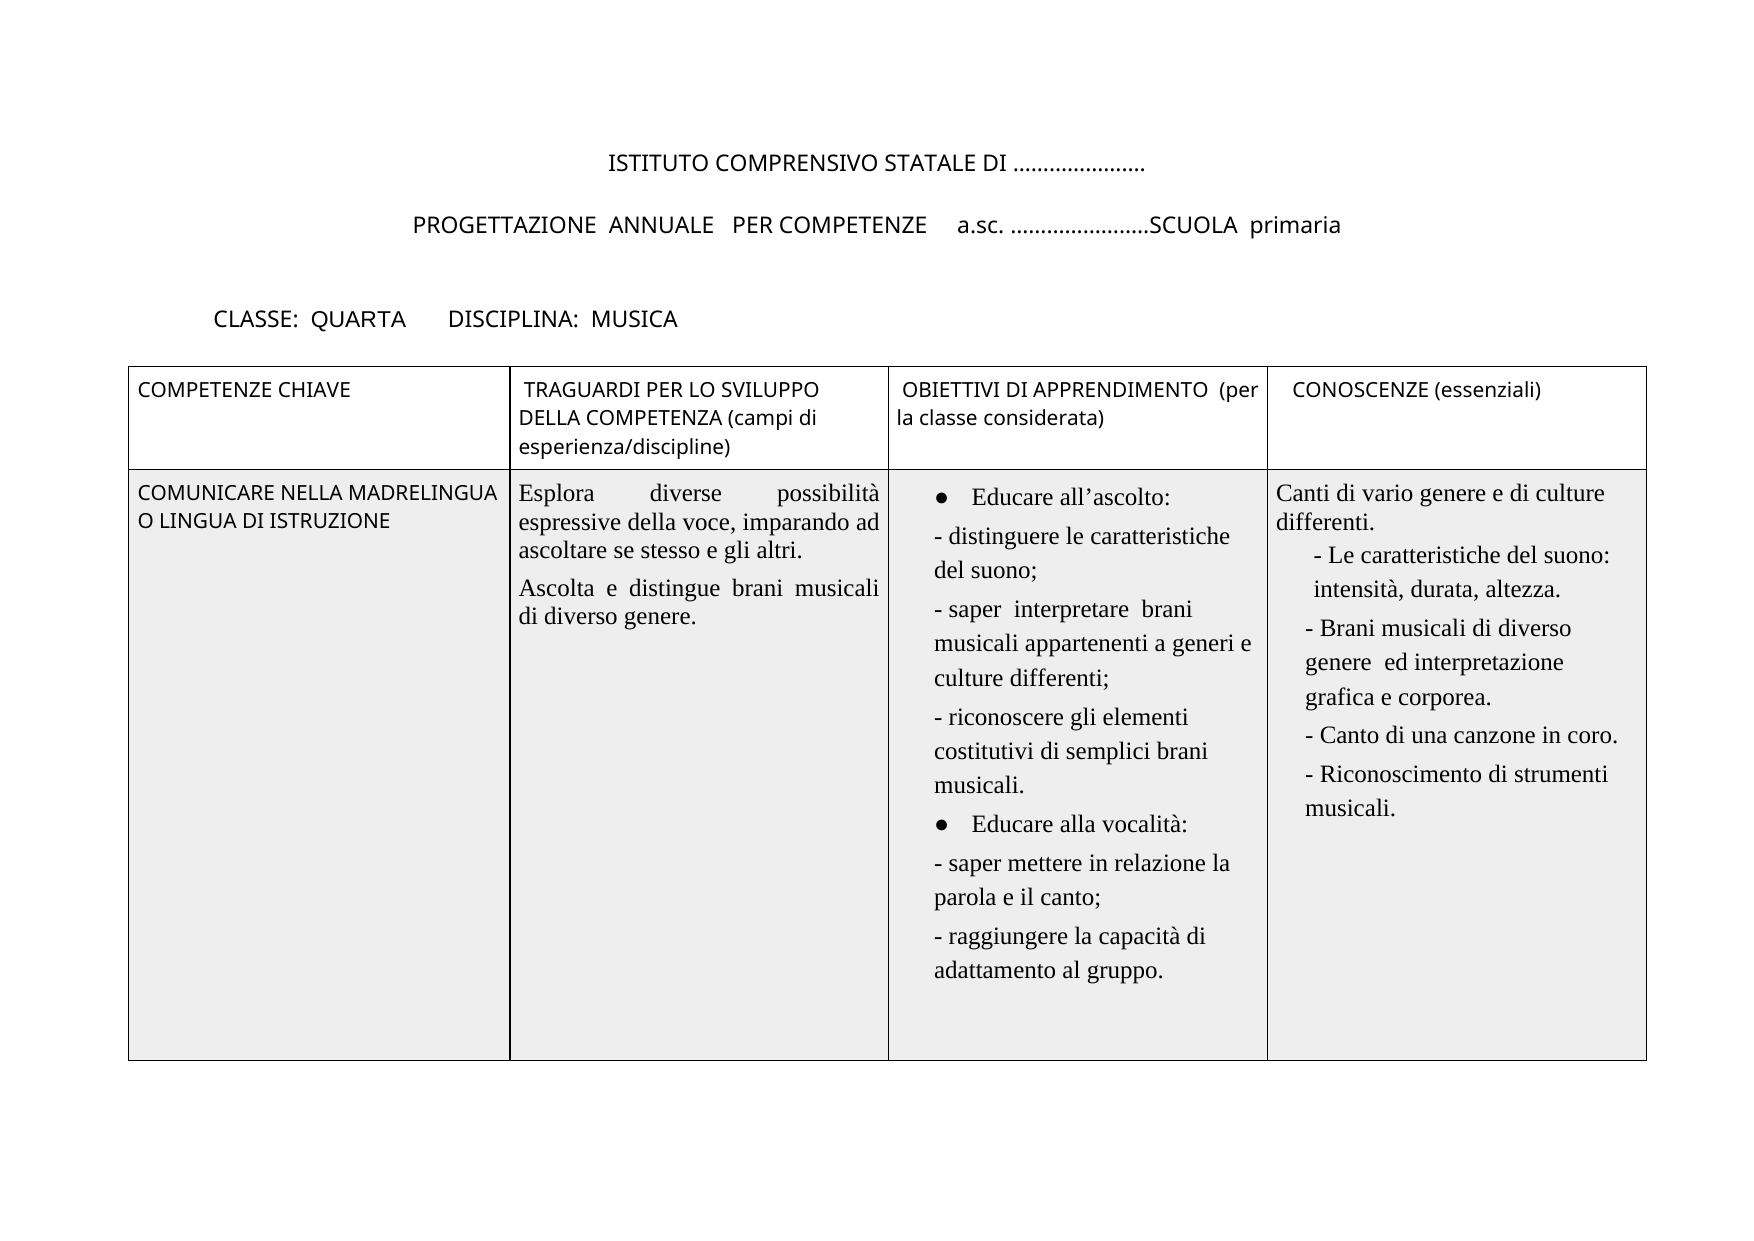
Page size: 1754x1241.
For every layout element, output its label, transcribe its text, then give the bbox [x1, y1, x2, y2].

table_cell Esplora diverse possibilità espressive della voce, imparando ad ascoltare se stesso e gli altri. Ascolta e distingue brani musicali di diverso genere. [511, 470, 888, 1060]
table_header TRAGUARDI PER LO SVILUPPO DELLA COMPETENZA (campi di esperienza/discipline) [511, 367, 888, 469]
table_header CONOSCENZE (essenziali) [1268, 367, 1646, 469]
table_cell Canti di vario genere e di culture differenti. - Le caratteristiche del suono: intensità, durata, altezza. - Brani musicali di diverso genere ed interpretazione grafica e corporea. - Canto di una canzone in coro. - Riconoscimento di strumenti musicali. [1268, 470, 1646, 1060]
table_cell Educare all’ascolto: - distinguere le caratteristiche del suono; - saper interpretare brani musicali appartenenti a generi e culture differenti; - riconoscere gli elementi costitutivi di semplici brani musicali. Educare alla vocalità: - saper mettere in relazione la parola e il canto; - raggiungere la capacità di adattamento al gruppo. [889, 470, 1267, 1060]
text ISTITUTO COMPRENSIVO STATALE DI …………………. [118, 147, 1636, 178]
text PROGETTAZIONE ANNUALE PER COMPETENZE a.sc. …………………..SCUOLA primaria [118, 209, 1636, 241]
table_cell COMUNICARE NELLA MADRELINGUA O LINGUA DI ISTRUZIONE [129, 470, 509, 1060]
table_header COMPETENZE CHIAVE [129, 367, 509, 469]
table_header OBIETTIVI DI APPRENDIMENTO (per la classe considerata) [889, 367, 1267, 469]
text CLASSE: QUARTA DISCIPLINA: MUSICA [118, 303, 1636, 334]
